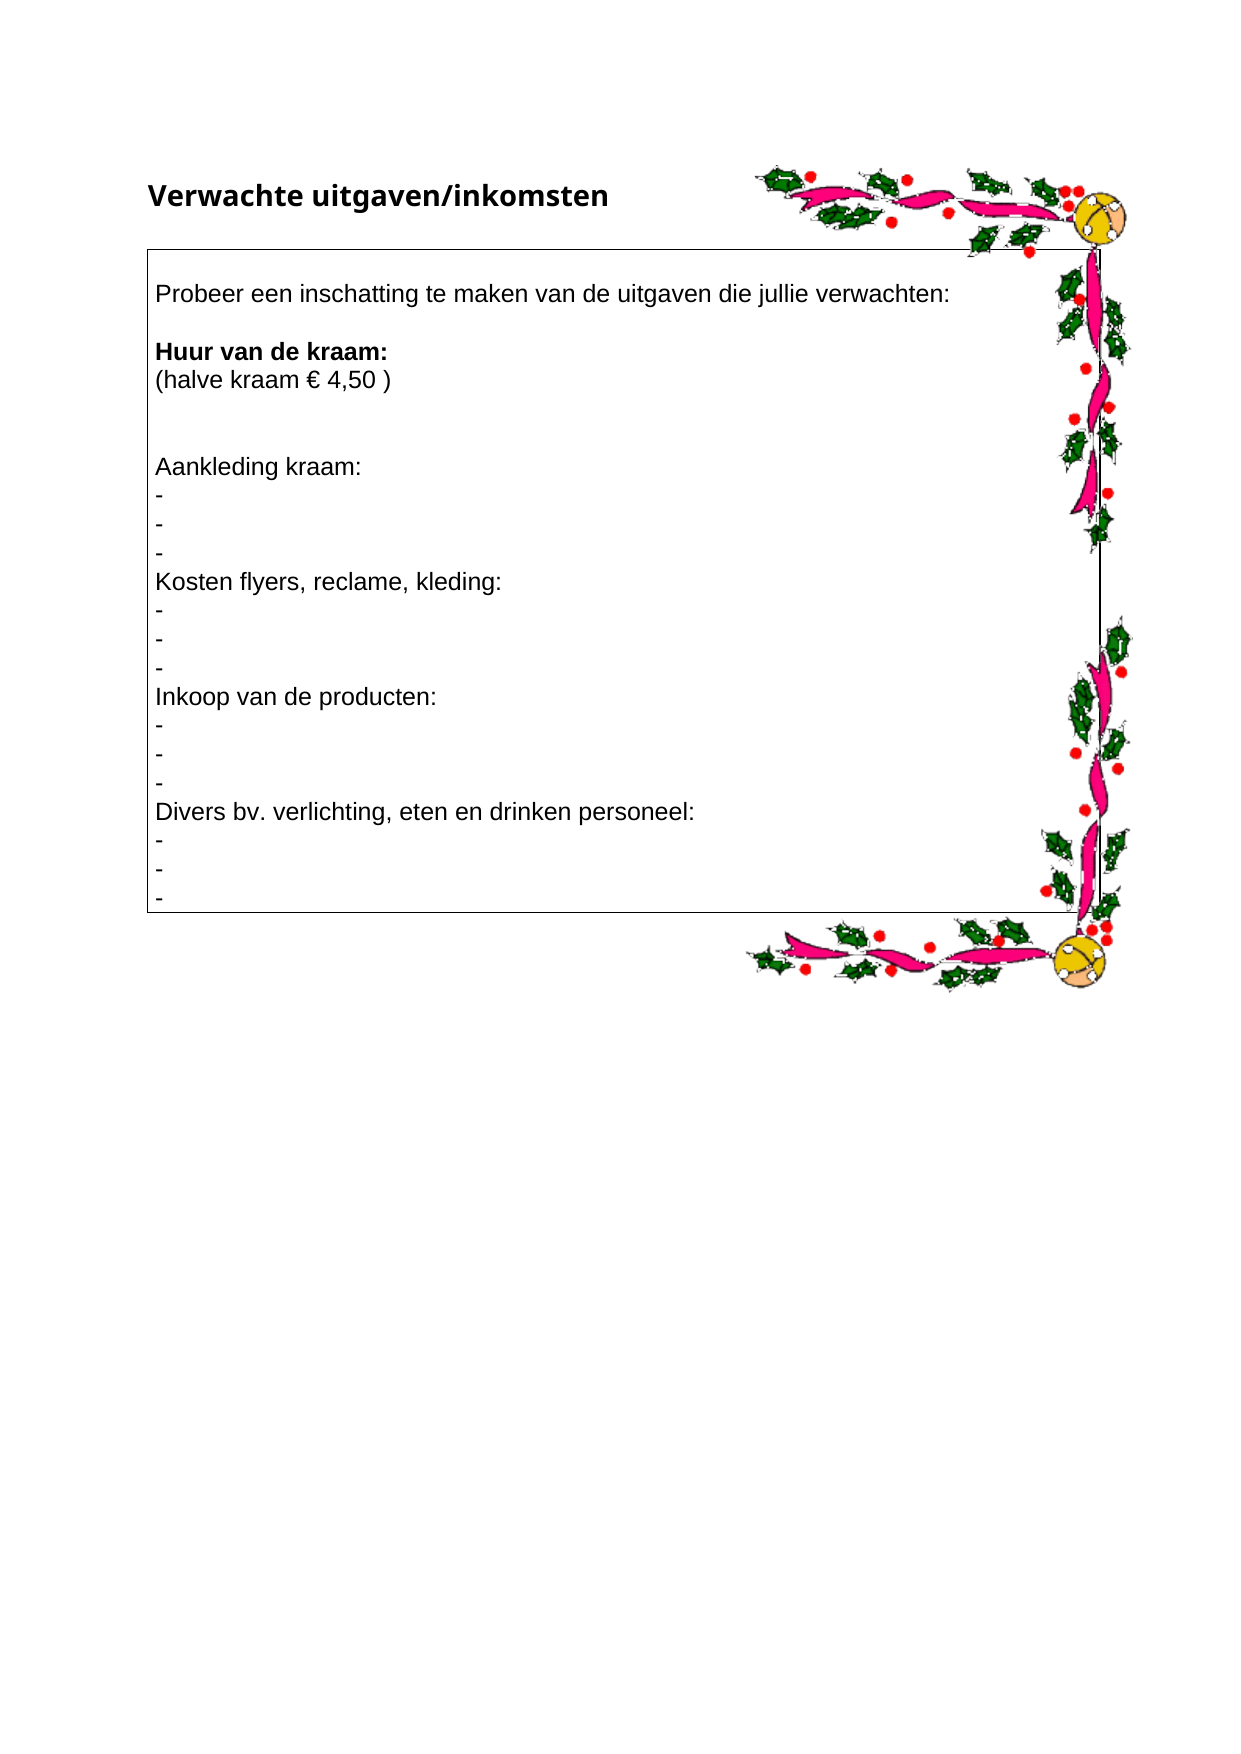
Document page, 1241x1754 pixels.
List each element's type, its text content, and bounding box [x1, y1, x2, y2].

picture [754, 165, 1132, 554]
text Verwachte uitgaven/inkomsten [148, 176, 754, 215]
picture [746, 616, 1132, 992]
table_header Probeer een inschatting te maken van de uitgaven die jullie verwachten: Huur van de kraam: (halve kraam € 4,50 ) Aankleding kraam: - - - Kosten flyers, reclame, kleding: - - - Inkoop van de producten: - - - Divers bv. verlichting, eten en drinken personeel: - - - [148, 250, 1099, 912]
